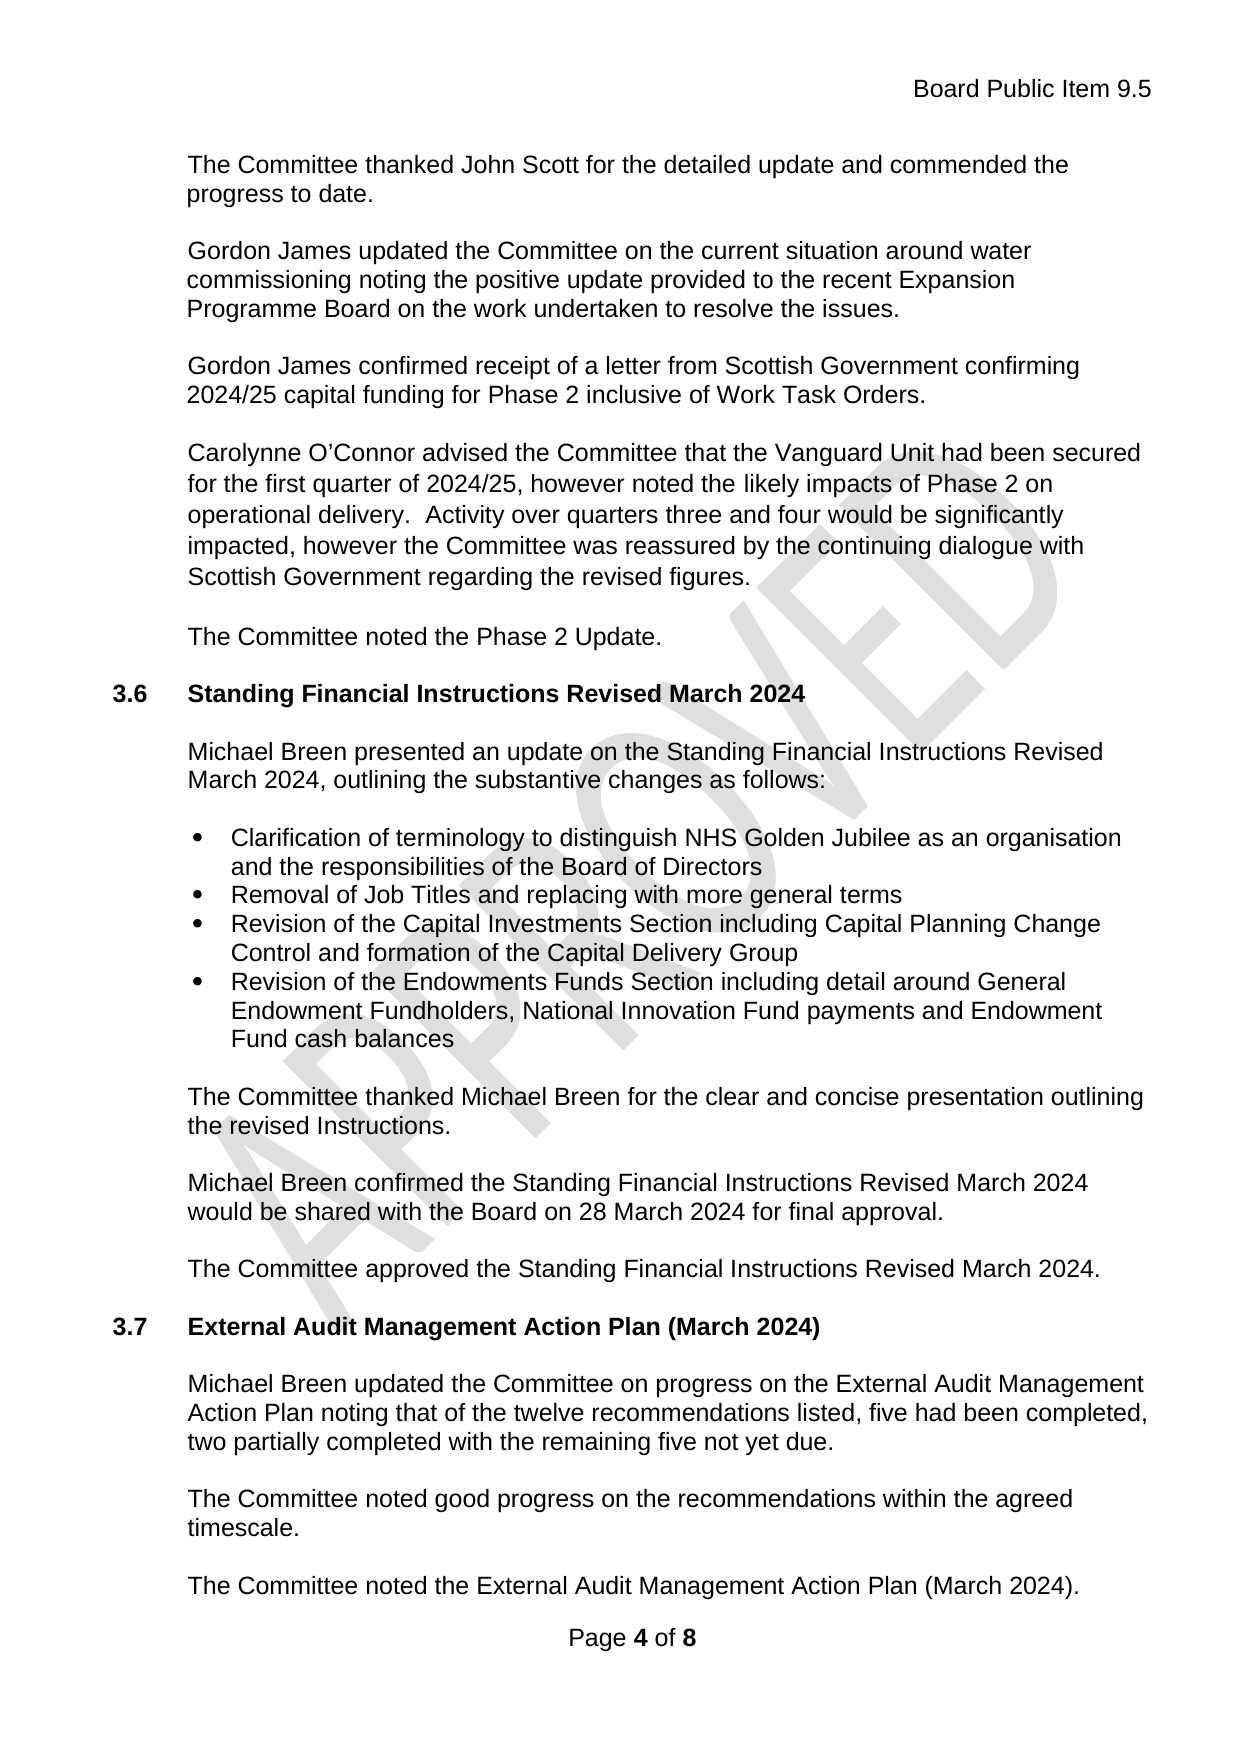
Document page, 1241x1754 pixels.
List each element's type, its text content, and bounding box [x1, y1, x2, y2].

text Michael Breen confirmed the Standing Financial Instructions Revised March 2024 would be shared with the Board on 28 March 2024 for final approval. [112, 1168, 1152, 1226]
list Clarification of terminology to distinguish NHS Golden Jubilee as an organisation and the responsibilities of the Board of Directors [193, 823, 1152, 880]
text Carolynne O’Connor advised the Committee that the Vanguard Unit had been secured for the first quarter of 2024/25, however noted the likely impacts of Phase 2 on operational delivery. Activity over quarters three and four would be significantly impacted, however the Committee was reassured by the continuing dialogue with Scottish Government regarding the revised figures. [112, 437, 1152, 590]
text Gordon James updated the Committee on the current situation around water commissioning noting the positive update provided to the recent Expansion Programme Board on the work undertaken to resolve the issues. [186, 236, 1152, 322]
text The Committee noted good progress on the recommendations within the agreed timescale. [187, 1484, 1152, 1542]
text The Committee noted the External Audit Management Action Plan (March 2024). [187, 1571, 1152, 1599]
text The Committee approved the Standing Financial Instructions Revised March 2024. [112, 1254, 1152, 1283]
text Gordon James confirmed receipt of a letter from Scottish Government confirming 2024/25 capital funding for Phase 2 inclusive of Work Task Orders. [186, 351, 1152, 409]
list Removal of Job Titles and replacing with more general terms [193, 880, 1152, 909]
text The Committee noted the Phase 2 Update. [186, 621, 1152, 650]
text 3.7 External Audit Management Action Plan (March 2024) [112, 1312, 1152, 1341]
text Michael Breen presented an update on the Standing Financial Instructions Revised March 2024, outlining the substantive changes as follows: [112, 736, 1152, 794]
list Revision of the Capital Investments Section including Capital Planning Change Control and formation of the Capital Delivery Group [193, 909, 1152, 967]
text The Committee thanked John Scott for the detailed update and commended the progress to date. [186, 150, 1152, 207]
text 3.6 Standing Financial Instructions Revised March 2024 [112, 679, 1152, 708]
text The Committee thanked Michael Breen for the clear and concise presentation outlining the revised Instructions. [112, 1082, 1152, 1139]
list Revision of the Endowments Funds Section including detail around General Endowment Fundholders, National Innovation Fund payments and Endowment Fund cash balances [193, 967, 1152, 1053]
text Michael Breen updated the Committee on progress on the External Audit Management Action Plan noting that of the twelve recommendations listed, five had been completed, two partially completed with the remaining five not yet due. [187, 1369, 1152, 1456]
